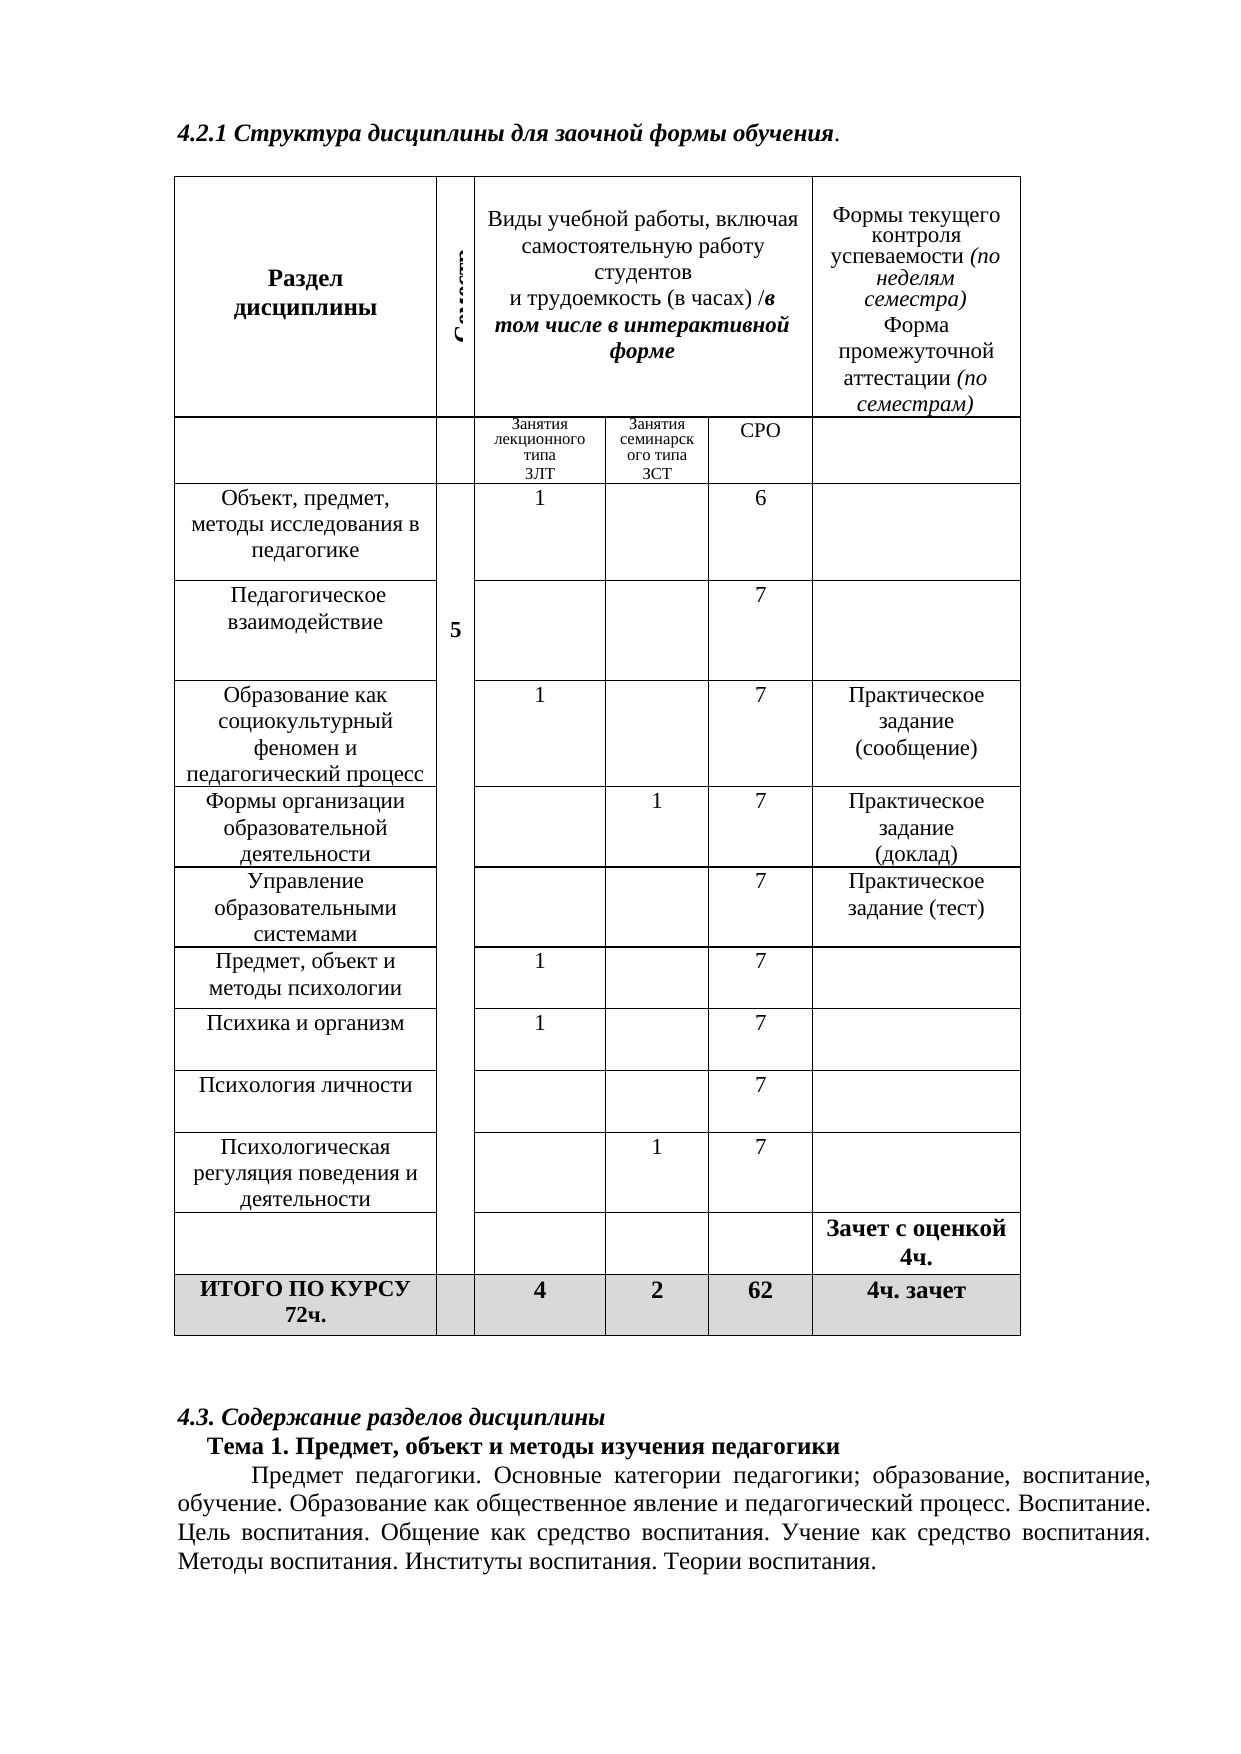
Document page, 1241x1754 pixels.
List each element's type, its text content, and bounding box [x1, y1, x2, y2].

table_cell [475, 1213, 605, 1274]
table_cell Предмет, объект и методы психологии [175, 948, 436, 1008]
table_cell [606, 868, 708, 946]
table_cell Зачет с оценкой 4ч. [813, 1213, 1020, 1274]
table_cell 7 [709, 868, 812, 946]
table_cell 7 [709, 681, 812, 786]
table_header Виды учебной работы, включая самостоятельную работу студентов и трудоемкость (в часах) /в том числе в интерактивной форме [475, 177, 812, 416]
table_cell 7 [709, 1071, 812, 1132]
table_cell 1 [475, 1009, 605, 1070]
table_cell [813, 1071, 1020, 1132]
table_cell 7 [709, 948, 812, 1008]
table_cell 7 [709, 1009, 812, 1070]
table_cell [606, 1071, 708, 1132]
table_cell [475, 581, 605, 680]
table_cell 5 [437, 484, 474, 1274]
table_cell Управление образовательными системами [175, 868, 436, 946]
table_cell Психика и организм [175, 1009, 436, 1070]
table_cell [606, 681, 708, 786]
table_cell Психология личности [175, 1071, 436, 1132]
table_cell Педагогическое взаимодействие [175, 581, 436, 680]
table_cell [813, 484, 1020, 580]
table_cell Занятия лекционного типа ЗЛТ [475, 418, 605, 483]
table_cell Объект, предмет, методы исследования в педагогике [175, 484, 436, 580]
table_cell [813, 418, 1020, 483]
table_cell [606, 948, 708, 1008]
text Предмет педагогики. Основные категории педагогики; образование, воспитание, обучение. Образование как общественное явление и педагогический процесс. Воспитание. Цель воспитания. Общение как средство воспитания. Учение как средство воспитания. Методы воспитания. Институты воспитания. Теории воспитания. [177, 1460, 1152, 1575]
table_cell 6 [709, 484, 812, 580]
table_cell 7 [709, 581, 812, 680]
table_cell [606, 484, 708, 580]
table_cell [175, 1213, 436, 1274]
table_cell СРО [709, 418, 812, 483]
table_cell [475, 868, 605, 946]
table_cell [437, 1275, 474, 1335]
table_cell [709, 1213, 812, 1274]
table_cell [475, 1133, 605, 1212]
table_cell Психологическая регуляция поведения и деятельности [175, 1133, 436, 1212]
text 4.3. Содержание разделов дисциплины [177, 1402, 1152, 1431]
table_cell [813, 1009, 1020, 1070]
table_cell ИТОГО ПО КУРСУ 72ч. [175, 1275, 436, 1335]
table_cell [606, 1213, 708, 1274]
table_cell 1 [475, 681, 605, 786]
table_cell [813, 948, 1020, 1008]
table_header Раздел дисциплины [175, 177, 436, 416]
table_cell 2 [606, 1275, 708, 1335]
table_cell [175, 418, 436, 483]
table_cell 7 [709, 1133, 812, 1212]
text Тема 1. Предмет, объект и методы изучения педагогики [207, 1431, 1152, 1460]
table_cell [606, 581, 708, 680]
table_cell 1 [475, 484, 605, 580]
table_header Семестр [437, 177, 474, 416]
table_cell Занятия семинарского типа ЗСТ [606, 418, 708, 483]
table_cell [437, 418, 474, 483]
table_cell Образование как социокультурный феномен и педагогический процесс [175, 681, 436, 786]
table_cell [606, 1009, 708, 1070]
table_cell Практическое задание (доклад) [813, 787, 1020, 866]
table_cell [813, 581, 1020, 680]
table_cell 4 [475, 1275, 605, 1335]
table_cell 7 [709, 787, 812, 866]
table_header Формы текущего контроля успеваемости (по неделям семестра) Форма промежуточной аттестации (по семестрам) [813, 177, 1020, 416]
table_cell 4ч. зачет [813, 1275, 1020, 1335]
table_cell Формы организации образовательной деятельности [175, 787, 436, 866]
table_cell [475, 1071, 605, 1132]
table_cell [475, 787, 605, 866]
table_cell Практическое задание (тест) [813, 868, 1020, 946]
table_cell 1 [606, 1133, 708, 1212]
table_cell Практическое задание (сообщение) [813, 681, 1020, 786]
table_cell 62 [709, 1275, 812, 1335]
table_cell 1 [606, 787, 708, 866]
table_cell 1 [475, 948, 605, 1008]
text 4.2.1 Структура дисциплины для заочной формы обучения. [177, 118, 1152, 147]
table_cell [813, 1133, 1020, 1212]
